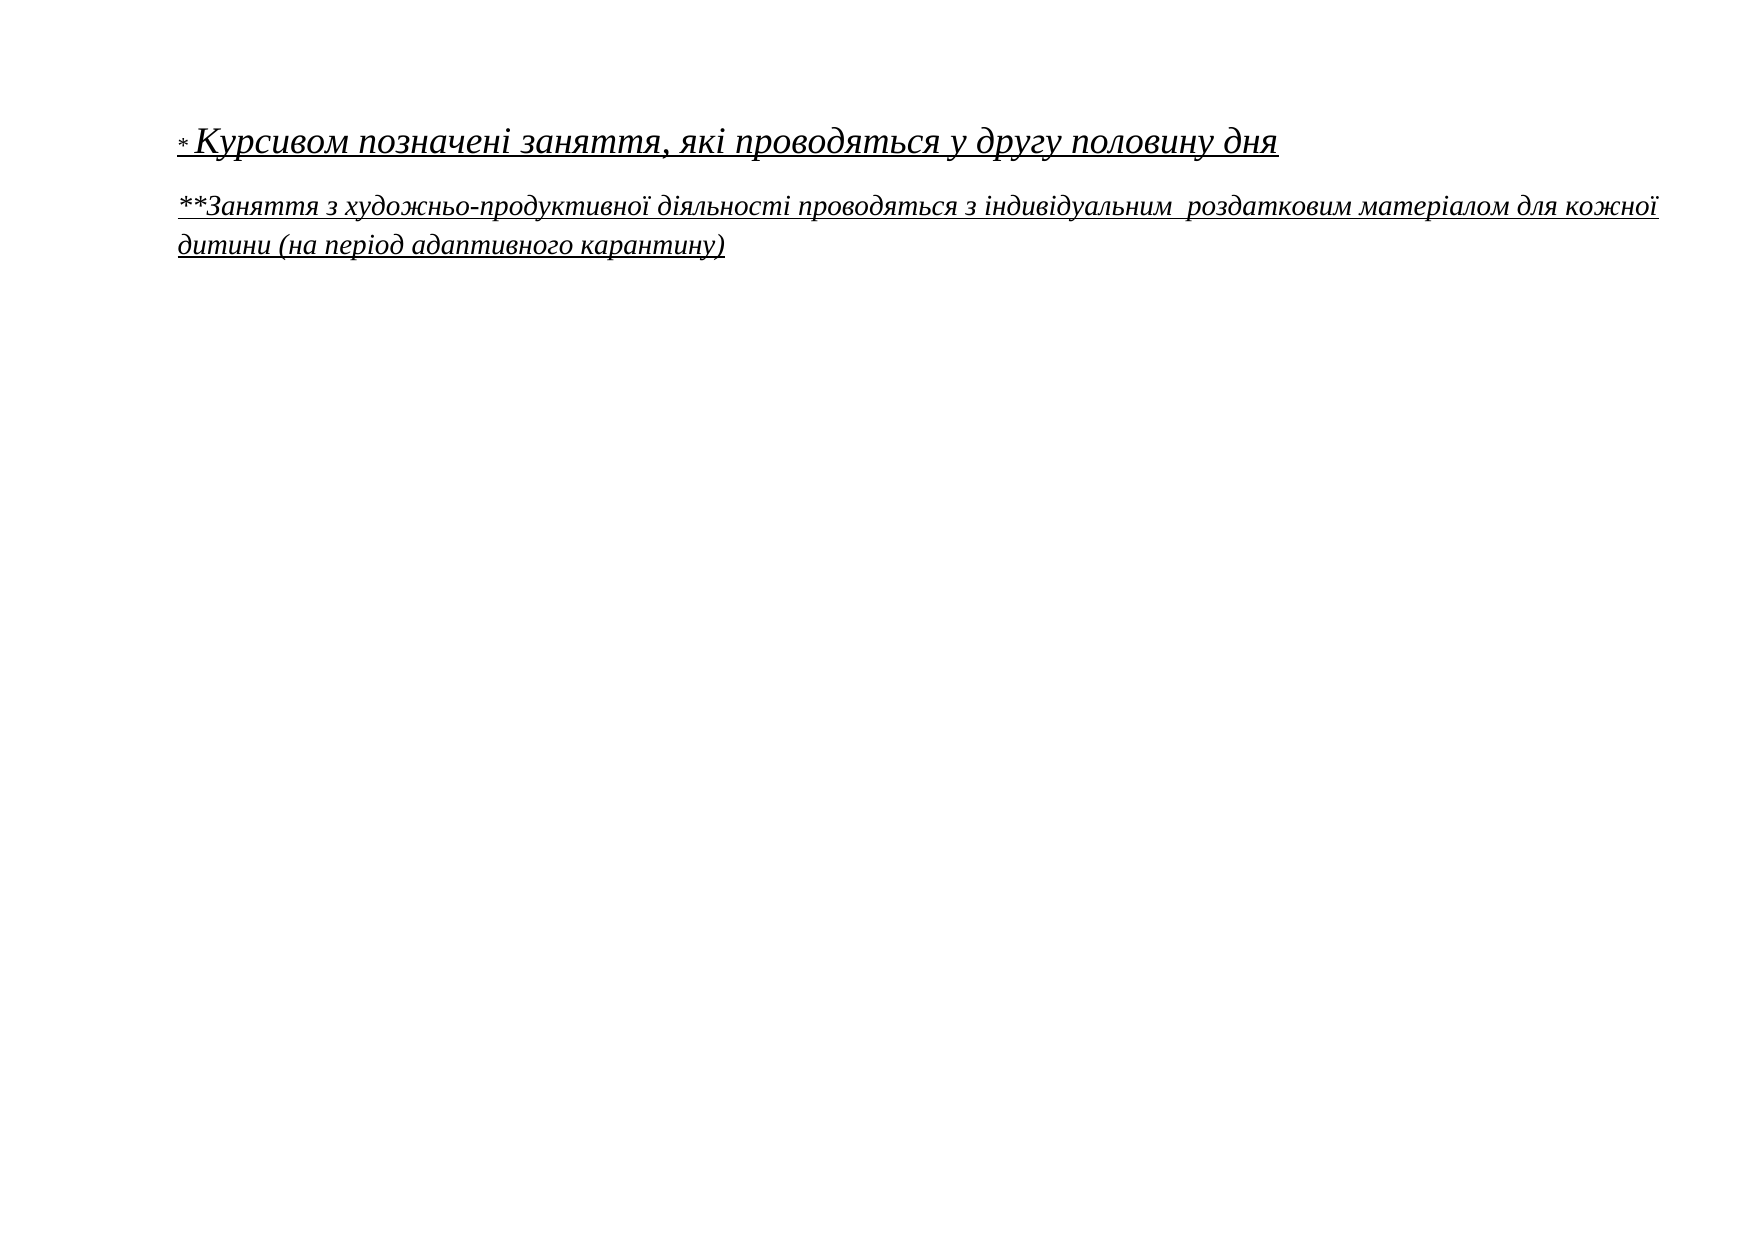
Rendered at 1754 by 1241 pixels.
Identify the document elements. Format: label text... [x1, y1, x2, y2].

text * Курсивом позначені заняття, які проводяться у другу половину дня [177, 118, 1665, 161]
text **Заняття з художньо-продуктивної діяльності проводяться з індивідуальним роздатковим матеріалом для кожної дитини (на період адаптивного карантину) [177, 188, 1665, 261]
